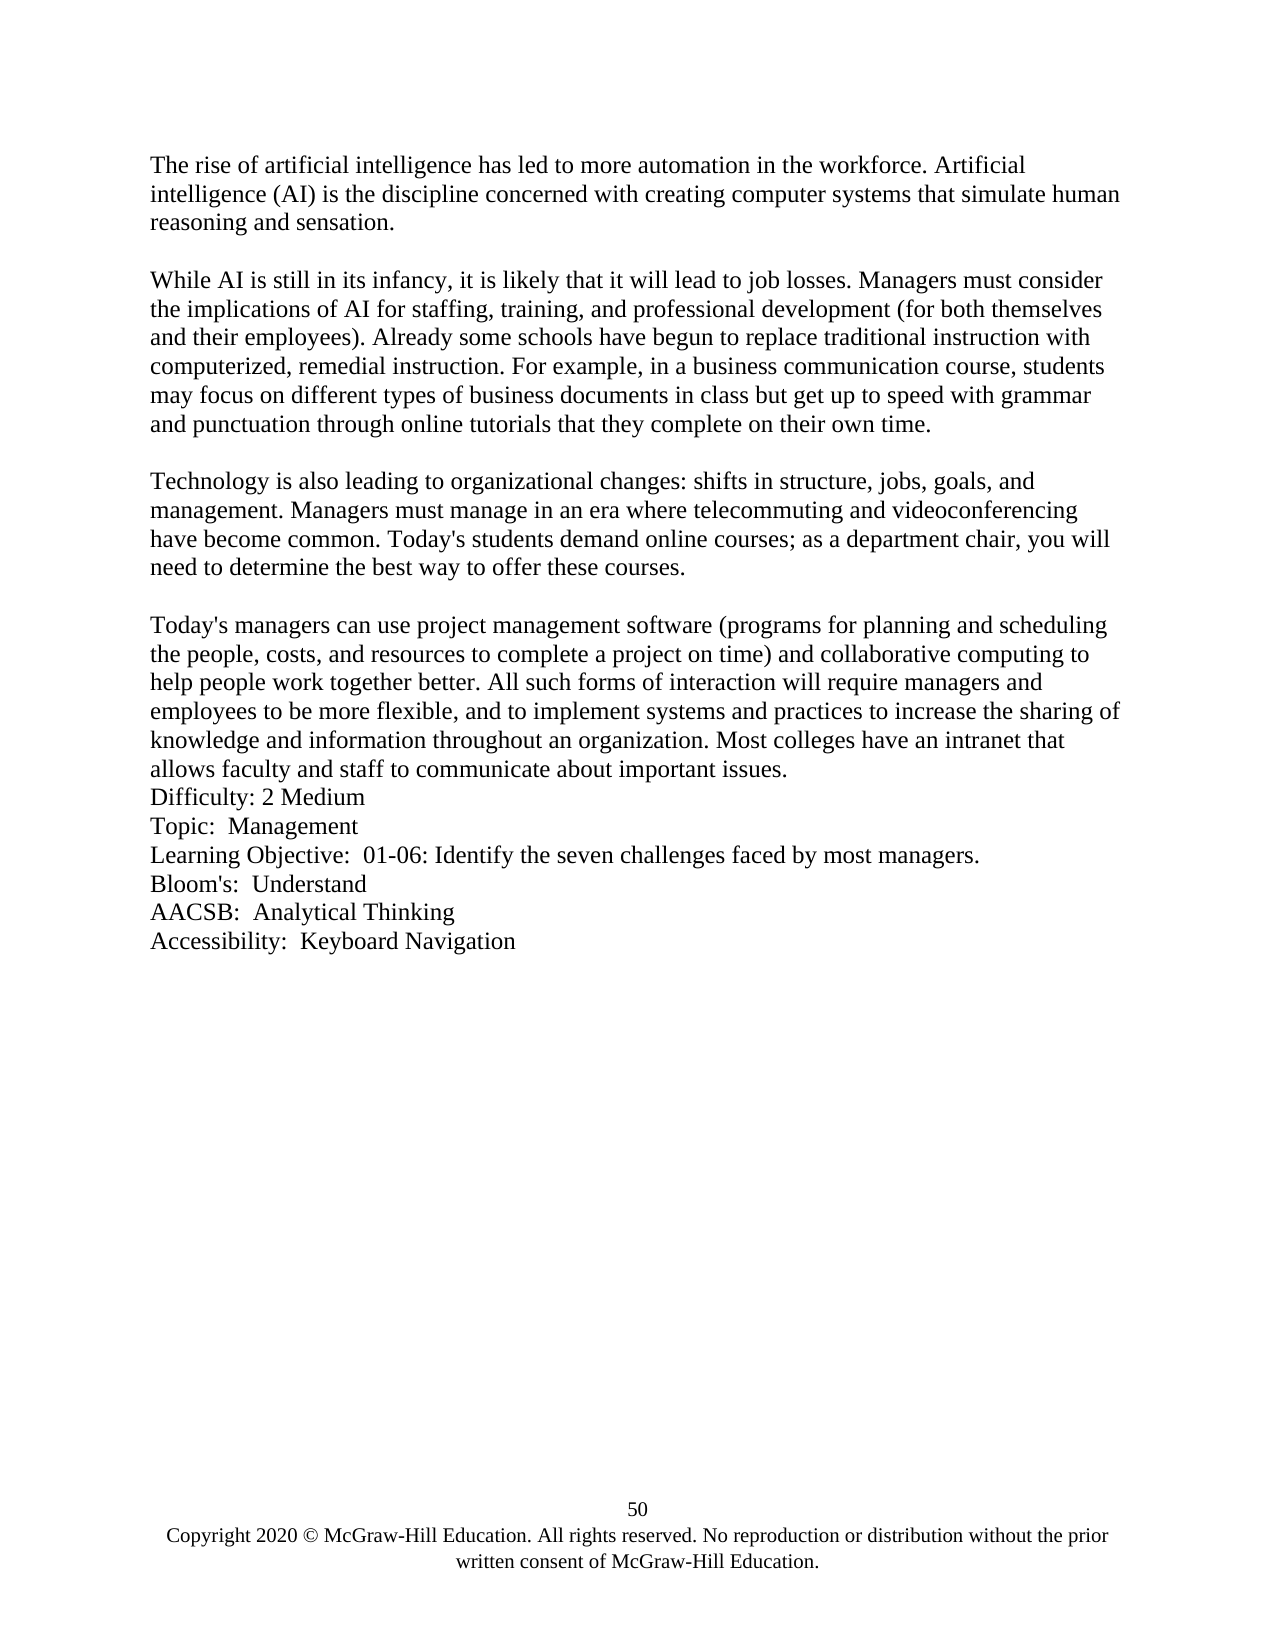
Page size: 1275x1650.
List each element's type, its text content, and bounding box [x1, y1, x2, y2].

text The rise of artificial intelligence has led to more automation in the workforce. Artificial intelligence (AI) is the discipline concerned with creating computer systems that simulate human reasoning and sensation. [150, 150, 1125, 236]
text Topic: Management [150, 811, 1125, 840]
text Technology is also leading to organizational changes: shifts in structure, jobs, goals, and management. Managers must manage in an era where telecommuting and videoconferencing have become common. Today's students demand online courses; as a department chair, you will need to determine the best way to offer these courses. [150, 466, 1125, 581]
text Today's managers can use project management software (programs for planning and scheduling the people, costs, and resources to complete a project on time) and collaborative computing to help people work together better. All such forms of interaction will require managers and employees to be more flexible, and to implement systems and practices to increase the sharing of knowledge and information throughout an organization. Most colleges have an intranet that allows faculty and staff to communicate about important issues. [150, 610, 1125, 782]
text Learning Objective: 01-06: Identify the seven challenges faced by most managers. [150, 840, 1125, 869]
text AACSB: Analytical Thinking [150, 897, 1125, 926]
text Bloom's: Understand [150, 869, 1125, 897]
text Accessibility: Keyboard Navigation [150, 926, 1125, 955]
text While AI is still in its infancy, it is likely that it will lead to job losses. Managers must consider the implications of AI for staffing, training, and professional development (for both themselves and their employees). Already some schools have begun to replace traditional instruction with computerized, remedial instruction. For example, in a business communication course, students may focus on different types of business documents in class but get up to speed with grammar and punctuation through online tutorials that they complete on their own time. [150, 265, 1125, 437]
text Difficulty: 2 Medium [150, 782, 1125, 811]
